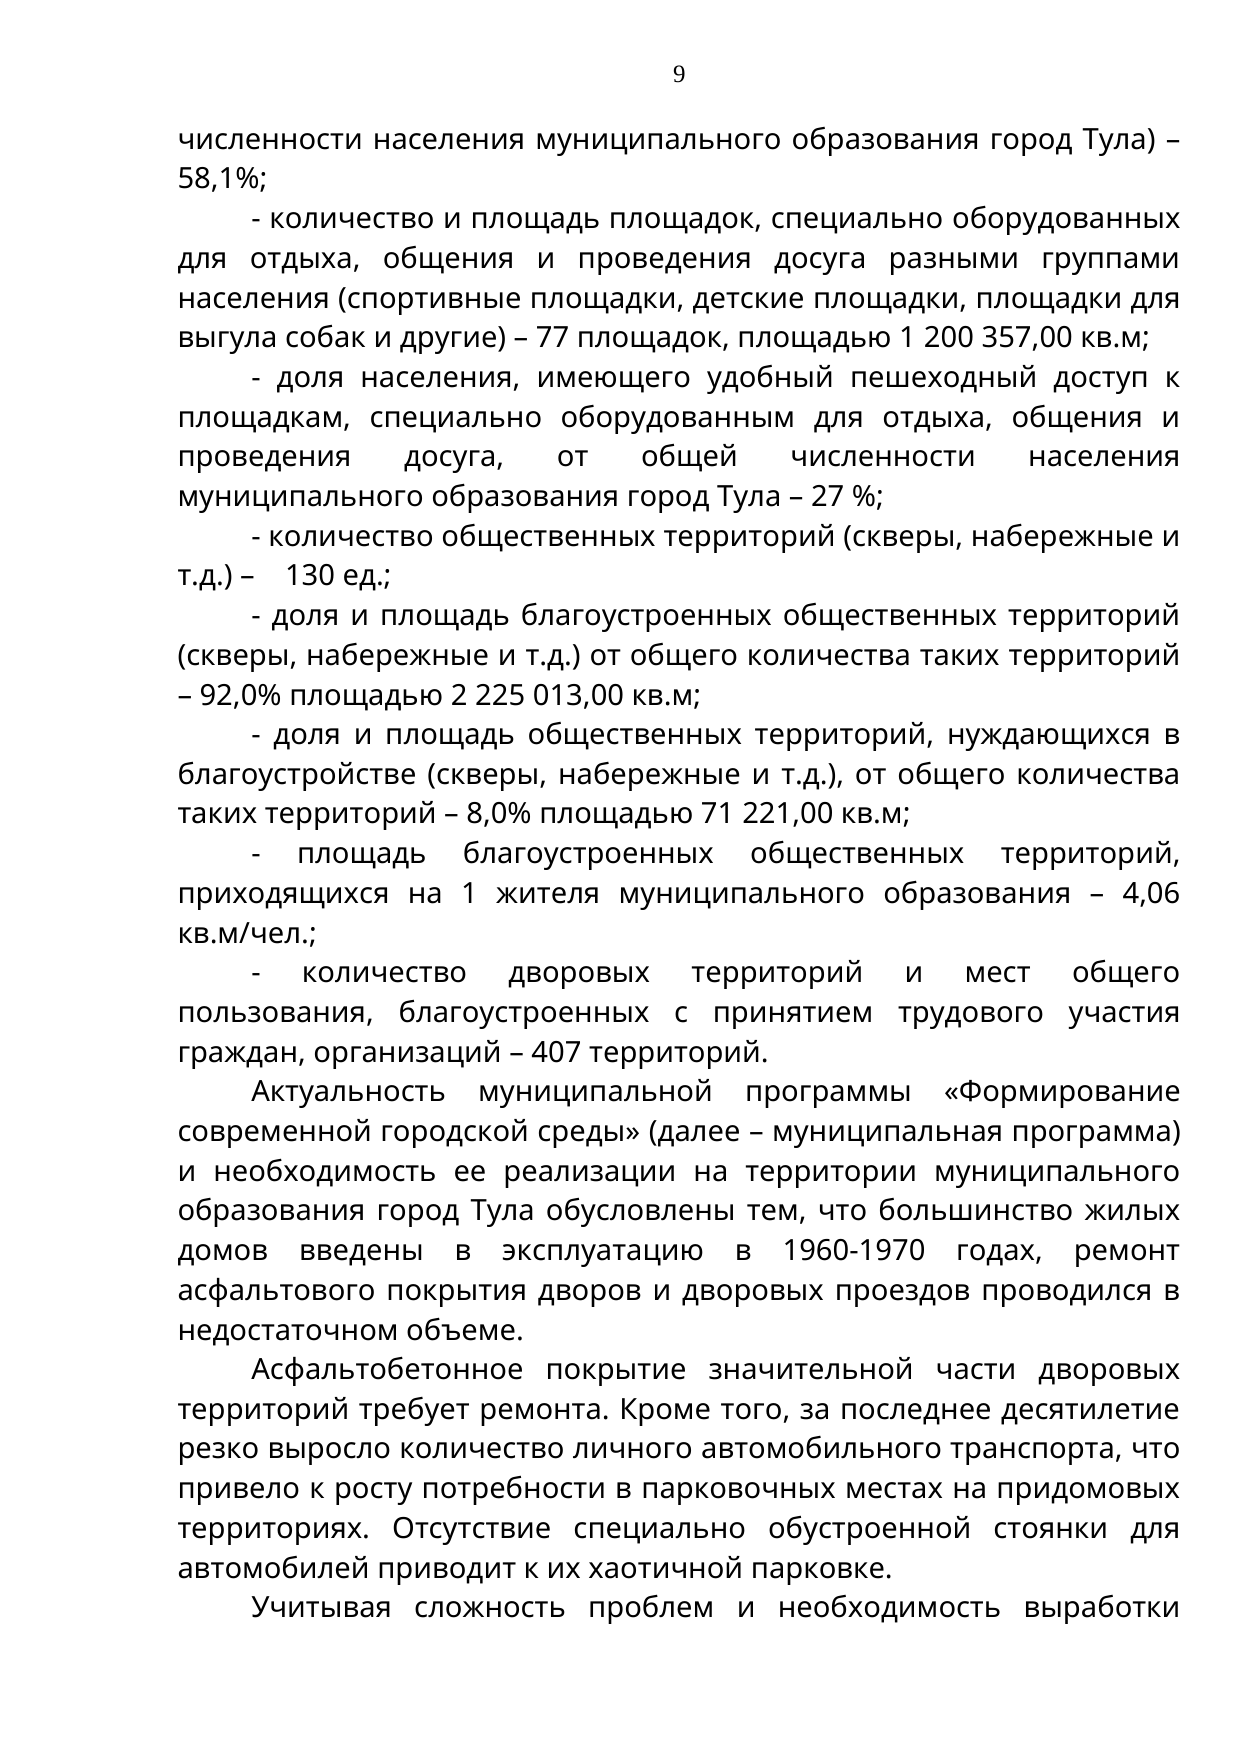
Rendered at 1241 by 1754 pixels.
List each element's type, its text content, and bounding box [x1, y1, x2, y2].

title - доля и площадь общественных территорий, нуждающихся в благоустройстве (скверы, набережные и т.д.), от общего количества таких территорий – 8,0% площадью 71 221,00 кв.м; [177, 713, 1181, 832]
title - количество дворовых территорий и мест общего пользования, благоустроенных с принятием трудового участия граждан, организаций – 407 территорий. [177, 952, 1181, 1071]
title - доля населения, имеющего удобный пешеходный доступ к площадкам, специально оборудованным для отдыха, общения и проведения досуга, от общей численности населения муниципального образования город Тула – 27 %; [177, 356, 1181, 515]
title Актуальность муниципальной программы «Формирование современной городской среды» (далее – муниципальная программа) и необходимость ее реализации на территории муниципального образования город Тула обусловлены тем, что большинство жилых домов введены в эксплуатацию в 1960-1970 годах, ремонт асфальтового покрытия дворов и дворовых проездов проводился в недостаточном объеме. [177, 1071, 1181, 1348]
title - количество общественных территорий (скверы, набережные и т.д.) – 130 ед.; [177, 515, 1181, 594]
title Асфальтобетонное покрытие значительной части дворовых территорий требует ремонта. Кроме того, за последнее десятилетие резко выросло количество личного автомобильного транспорта, что привело к росту потребности в парковочных местах на придомовых территориях. Отсутствие специально обустроенной стоянки для автомобилей приводит к их хаотичной парковке. [177, 1348, 1181, 1587]
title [177, 118, 1181, 197]
title - количество и площадь площадок, специально оборудованных для отдыха, общения и проведения досуга разными группами населения (спортивные площадки, детские площадки, площадки для выгула собак и другие) – 77 площадок, площадью 1 200 357,00 кв.м; [177, 197, 1181, 356]
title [177, 1587, 1181, 1626]
title - доля и площадь благоустроенных общественных территорий (скверы, набережные и т.д.) от общего количества таких территорий – 92,0% площадью 2 225 013,00 кв.м; [177, 594, 1181, 713]
title - площадь благоустроенных общественных территорий, приходящихся на 1 жителя муниципального образования – 4,06 кв.м/чел.; [177, 832, 1181, 952]
